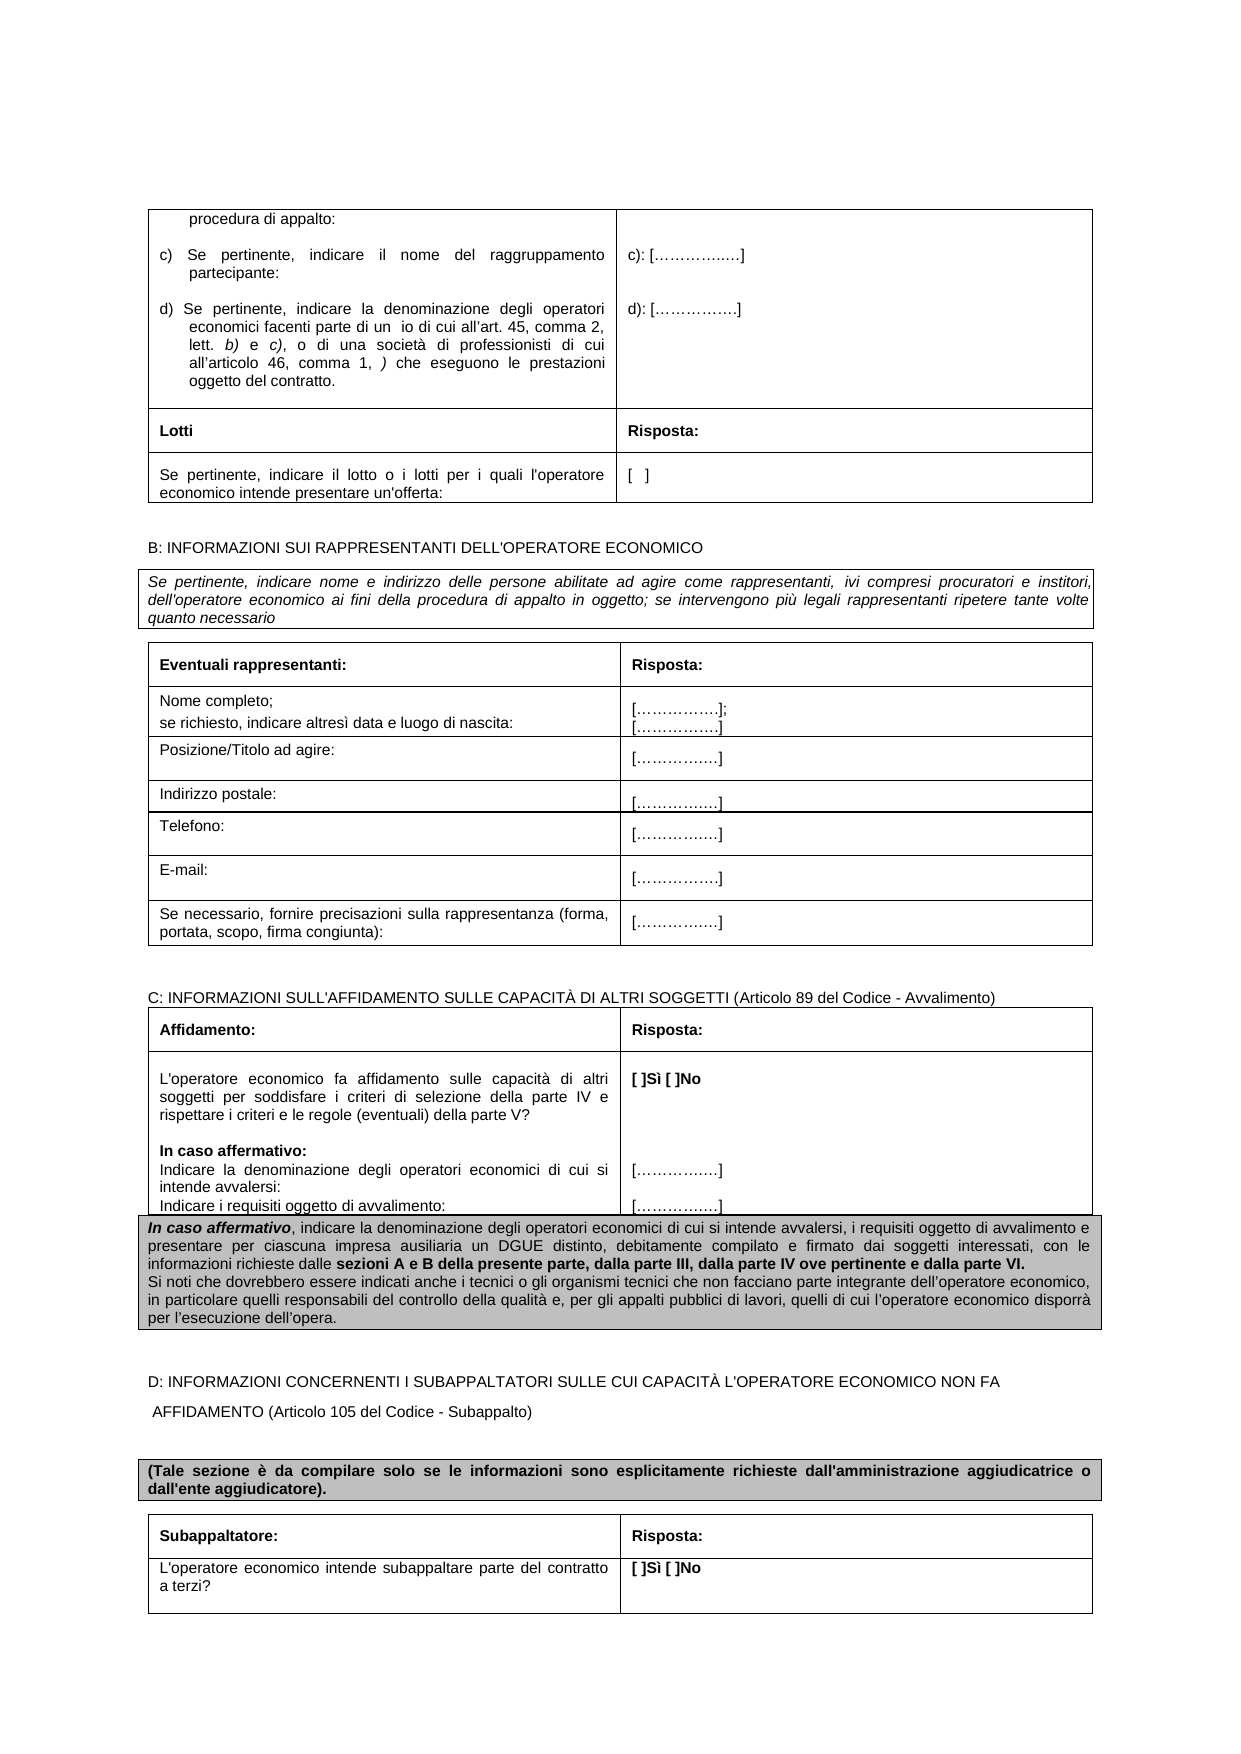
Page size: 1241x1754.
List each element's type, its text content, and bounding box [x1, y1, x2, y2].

table_cell [………….…] [621, 781, 1092, 811]
table_cell [ ]Sì [ ]No [………….…] [………….…] [621, 1052, 1092, 1214]
table_header Subappaltatore: [149, 1515, 620, 1557]
table_header Affidamento: [149, 1008, 620, 1051]
table_cell E-mail: [149, 856, 620, 899]
table_cell Se necessario, fornire precisazioni sulla rappresentanza (forma, portata, scopo, firma congiunta): [149, 901, 620, 945]
text Si noti che dovrebbero essere indicati anche i tecnici o gli organismi tecnici che non facciano parte integrante dell’operatore economico, in particolare quelli responsabili del controllo della qualità e, per gli appalti pubblici di lavori, quelli di cui l’operatore economico disporrà per l’esecuzione dell’opera. [139, 1269, 1101, 1329]
table_header Risposta: [621, 1515, 1092, 1557]
table_cell Posizione/Titolo ad agire: [149, 737, 620, 780]
table_cell […………….]; […………….] [621, 687, 1092, 736]
title (Tale sezione è da compilare solo se le informazioni sono esplicitamente richieste dall'amministrazione aggiudicatrice o dall'ente aggiudicatore). [139, 1460, 1101, 1500]
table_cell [617, 210, 1092, 408]
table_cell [149, 210, 616, 408]
table_cell Se pertinente, indicare il lotto o i lotti per i quali l'operatore economico intende presentare un'offerta: [149, 453, 616, 502]
text Se pertinente, indicare nome e indirizzo delle persone abilitate ad agire come rappresentanti, ivi compresi procuratori e institori, dell'operatore economico ai fini della procedura di appalto in oggetto; se intervengono più legali rappresentanti ripetere tante volte quanto necessario [139, 570, 1093, 628]
table_cell Indirizzo postale: [149, 781, 620, 811]
table_header Risposta: [621, 1008, 1092, 1051]
title B: Informazioni sui rappresentanti dell'operatore economico [148, 539, 1093, 557]
table_cell Risposta: [617, 409, 1092, 452]
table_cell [149, 1559, 620, 1613]
title affidamento (Articolo 105 del Codice - Subappalto) [148, 1403, 1093, 1421]
table_header Risposta: [621, 643, 1092, 686]
table_cell Telefono: [149, 813, 620, 855]
table_cell [………….…] [621, 737, 1092, 780]
table_cell [………….…] [621, 901, 1092, 945]
title D: Informazioni concernenti i subappaltatori sulle cui capacità l'operatore economico non fa [148, 1373, 1093, 1391]
table_cell Nome completo; se richiesto, indicare altresì data e luogo di nascita: [149, 687, 620, 736]
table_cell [621, 1559, 1092, 1613]
table_header Eventuali rappresentanti: [149, 643, 620, 686]
title C: Informazioni sull'affidamento SULLE Capacità di altri soggetti (Articolo 89 del Codice - Avvalimento) [148, 989, 1093, 1007]
table_cell Lotti [149, 409, 616, 452]
table_cell [………….…] [621, 813, 1092, 855]
table_cell [ ] [617, 453, 1092, 502]
text In caso affermativo, indicare la denominazione degli operatori economici di cui si intende avvalersi, i requisiti oggetto di avvalimento e presentare per ciascuna impresa ausiliaria un DGUE distinto, debitamente compilato e firmato dai soggetti interessati, con le informazioni richieste dalle sezioni A e B della presente parte, dalla parte III, dalla parte IV ove pertinente e dalla parte VI. [139, 1216, 1101, 1269]
table_cell L'operatore economico fa affidamento sulle capacità di altri soggetti per soddisfare i criteri di selezione della parte IV e rispettare i criteri e le regole (eventuali) della parte V? In caso affermativo: Indicare la denominazione degli operatori economici di cui si intende avvalersi: Indicare i requisiti oggetto di avvalimento: [149, 1052, 620, 1214]
table_cell […………….] [621, 856, 1092, 899]
